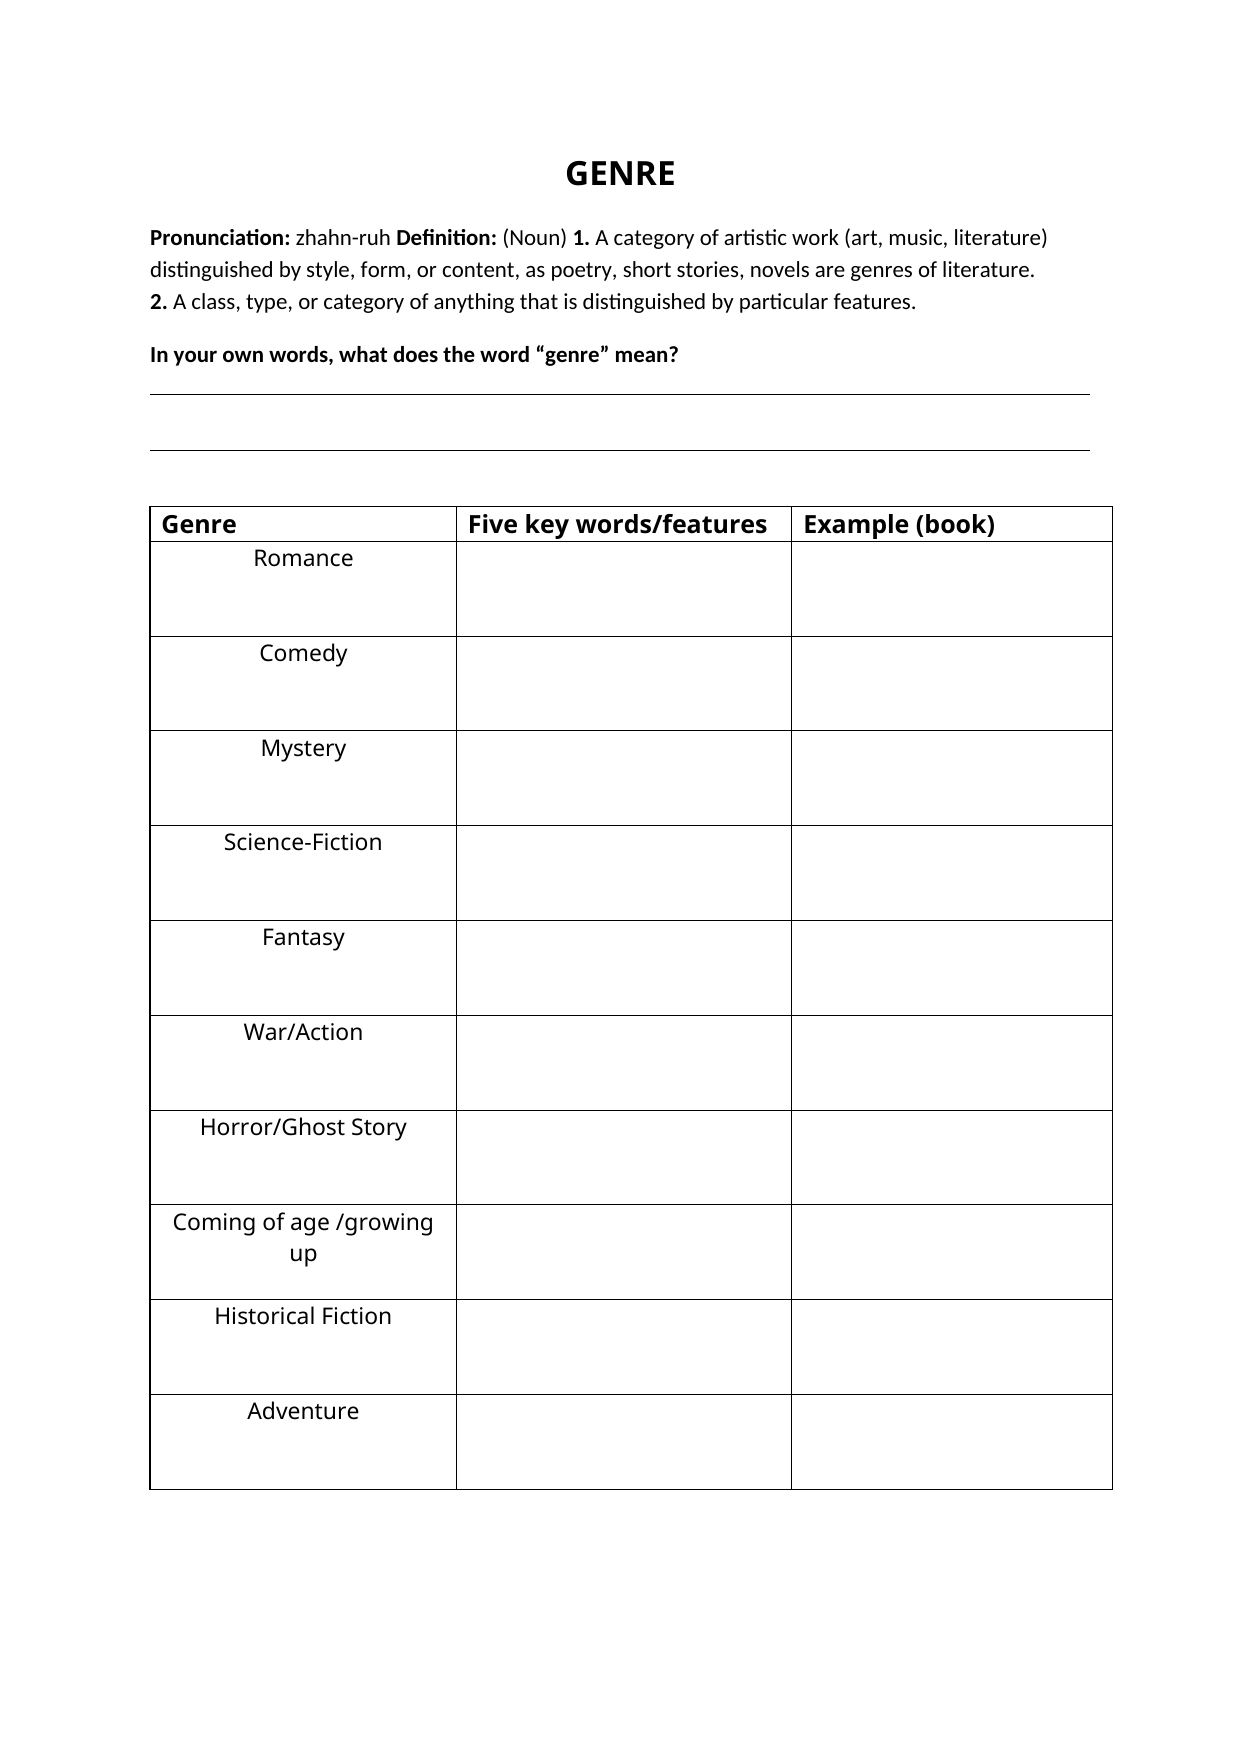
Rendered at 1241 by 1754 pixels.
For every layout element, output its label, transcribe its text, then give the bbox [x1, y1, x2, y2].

table_cell Comedy [151, 637, 456, 730]
table_cell Coming of age /growing up [151, 1205, 456, 1299]
table_cell [792, 826, 1112, 920]
table_cell War/Action [151, 1016, 456, 1109]
table_cell [792, 637, 1112, 730]
table_cell [457, 542, 791, 636]
table_cell [457, 826, 791, 920]
table_cell [457, 731, 791, 825]
table_cell [792, 1300, 1112, 1394]
table_cell [457, 1395, 791, 1489]
table_header Example (book) [792, 507, 1112, 541]
table_cell Horror/Ghost Story [151, 1111, 456, 1204]
table_cell Historical Fiction [151, 1300, 456, 1394]
table_cell [457, 1205, 791, 1299]
table_cell [457, 921, 791, 1015]
table_cell Mystery [151, 731, 456, 825]
table_cell [457, 637, 791, 730]
table_cell Romance [151, 542, 456, 636]
table_cell [792, 731, 1112, 825]
table_cell Adventure [151, 1395, 456, 1489]
table_cell [792, 921, 1112, 1015]
text In your own words, what does the word “genre” mean? [150, 340, 1090, 368]
table_cell [792, 1016, 1112, 1109]
table_cell Science-Fiction [151, 826, 456, 920]
table_cell Fantasy [151, 921, 456, 1015]
table_cell [792, 1395, 1112, 1489]
text GENRE [150, 150, 1090, 195]
table_cell [457, 1016, 791, 1109]
table_header Five key words/features [457, 507, 791, 541]
table_cell [457, 1111, 791, 1204]
text Pronunciation: zhahn-ruh Definition: (Noun) 1. A category of artistic work (art, music, literature) distinguished by style, form, or content, as poetry, short stories, novels are genres of literature. 2. A class, type, or category of anything that is distinguished by particular features. [150, 223, 1090, 315]
table_cell [792, 542, 1112, 636]
table_header Genre [151, 507, 456, 541]
table_cell [457, 1300, 791, 1394]
table_cell [792, 1111, 1112, 1204]
table_cell [792, 1205, 1112, 1299]
